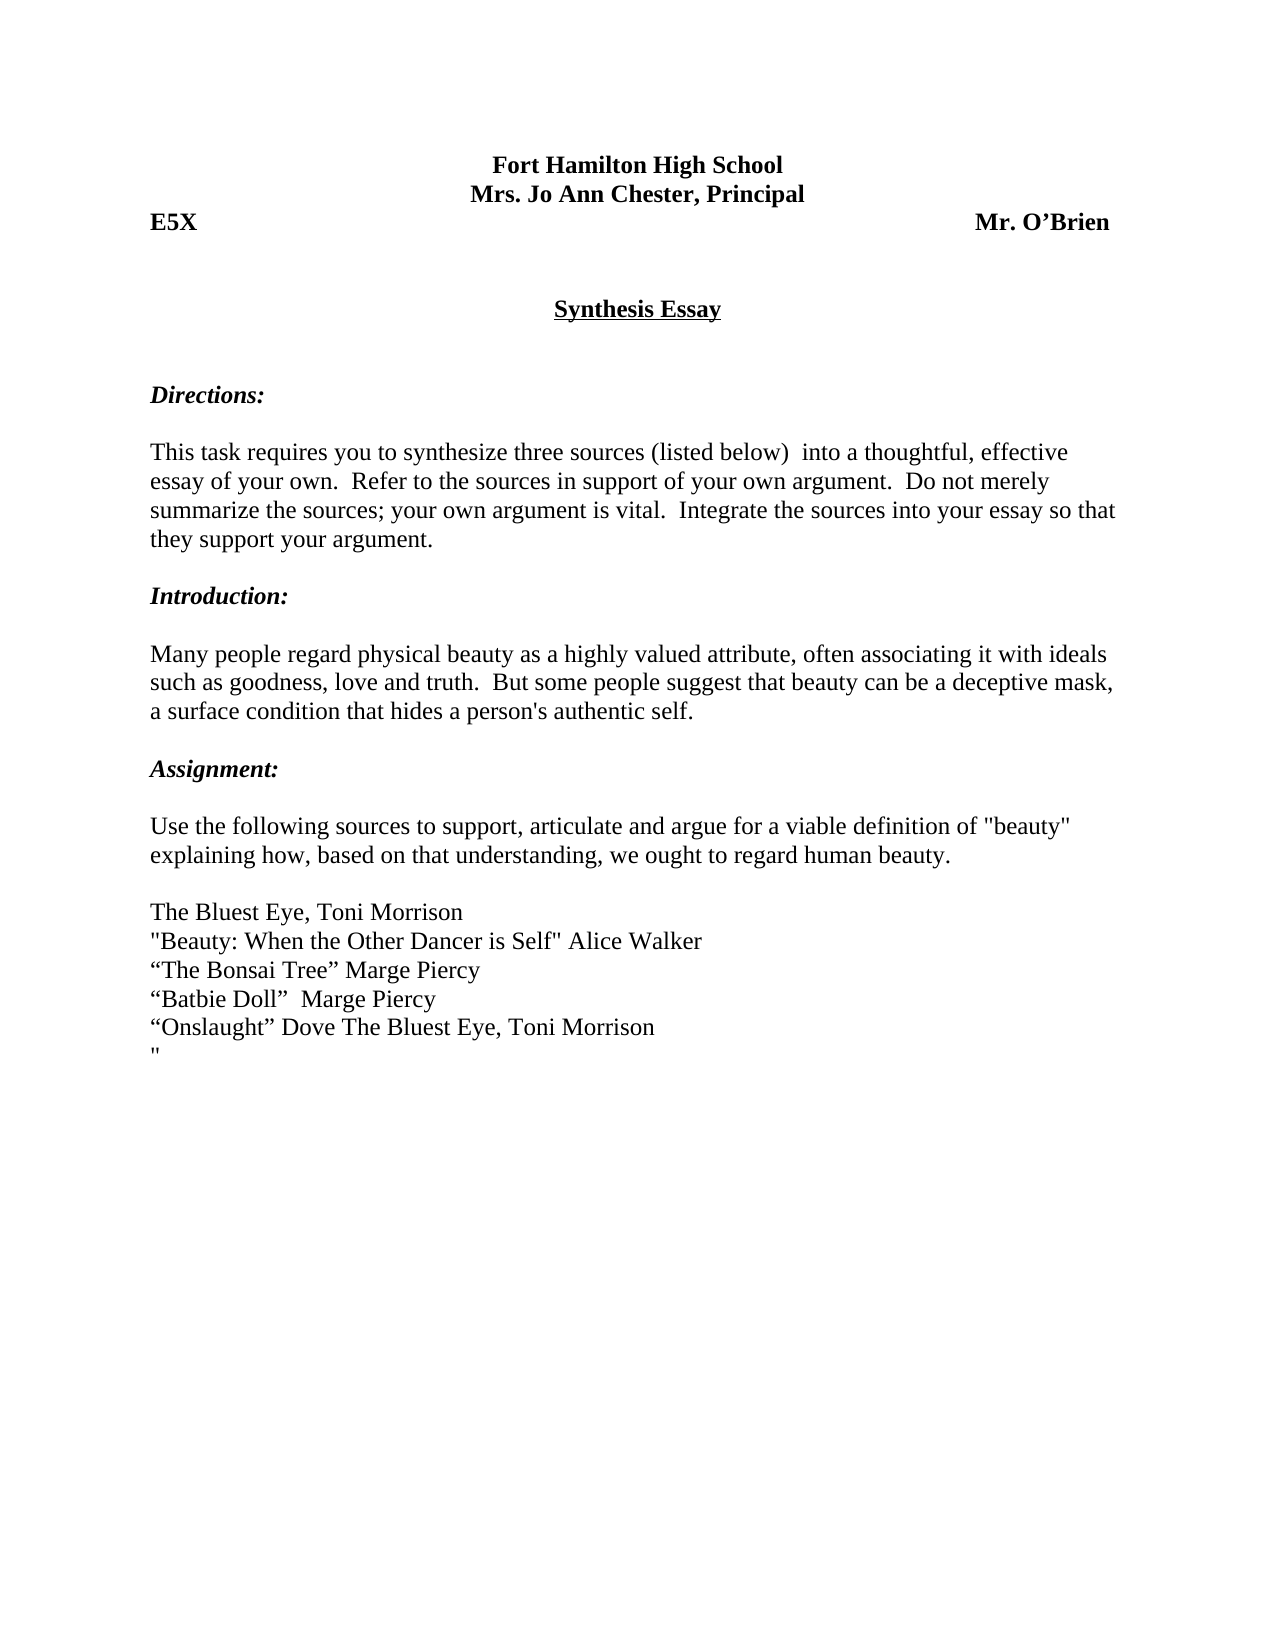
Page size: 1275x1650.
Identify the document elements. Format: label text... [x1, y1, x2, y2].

text Many people regard physical beauty as a highly valued attribute, often associating it with ideals such as goodness, love and truth. But some people suggest that beauty can be a deceptive mask, a surface condition that hides a person's authentic self. [150, 639, 1125, 725]
text “Batbie Doll” Marge Piercy [150, 984, 1125, 1012]
text Directions: [150, 380, 1125, 409]
text “The Bonsai Tree” Marge Piercy [150, 955, 1125, 984]
text “Onslaught” Dove The Bluest Eye, Toni Morrison [150, 1012, 1125, 1041]
text Introduction: [150, 581, 1125, 610]
text " [150, 1041, 1125, 1070]
text Fort Hamilton High School [150, 150, 1125, 179]
text E5X Mr. O’Brien [150, 207, 1125, 236]
text Use the following sources to support, articulate and argue for a viable definition of "beauty" explaining how, based on that understanding, we ought to regard human beauty. [150, 811, 1125, 869]
text "Beauty: When the Other Dancer is Self" Alice Walker [150, 926, 1125, 955]
text The Bluest Eye, Toni Morrison [150, 897, 1125, 926]
text Mrs. Jo Ann Chester, Principal [150, 179, 1125, 207]
text Assignment: [150, 754, 1125, 782]
text This task requires you to synthesize three sources (listed below) into a thoughtful, effective essay of your own. Refer to the sources in support of your own argument. Do not merely summarize the sources; your own argument is vital. Integrate the sources into your essay so that they support your argument. [150, 437, 1125, 552]
text Synthesis Essay [150, 294, 1125, 322]
